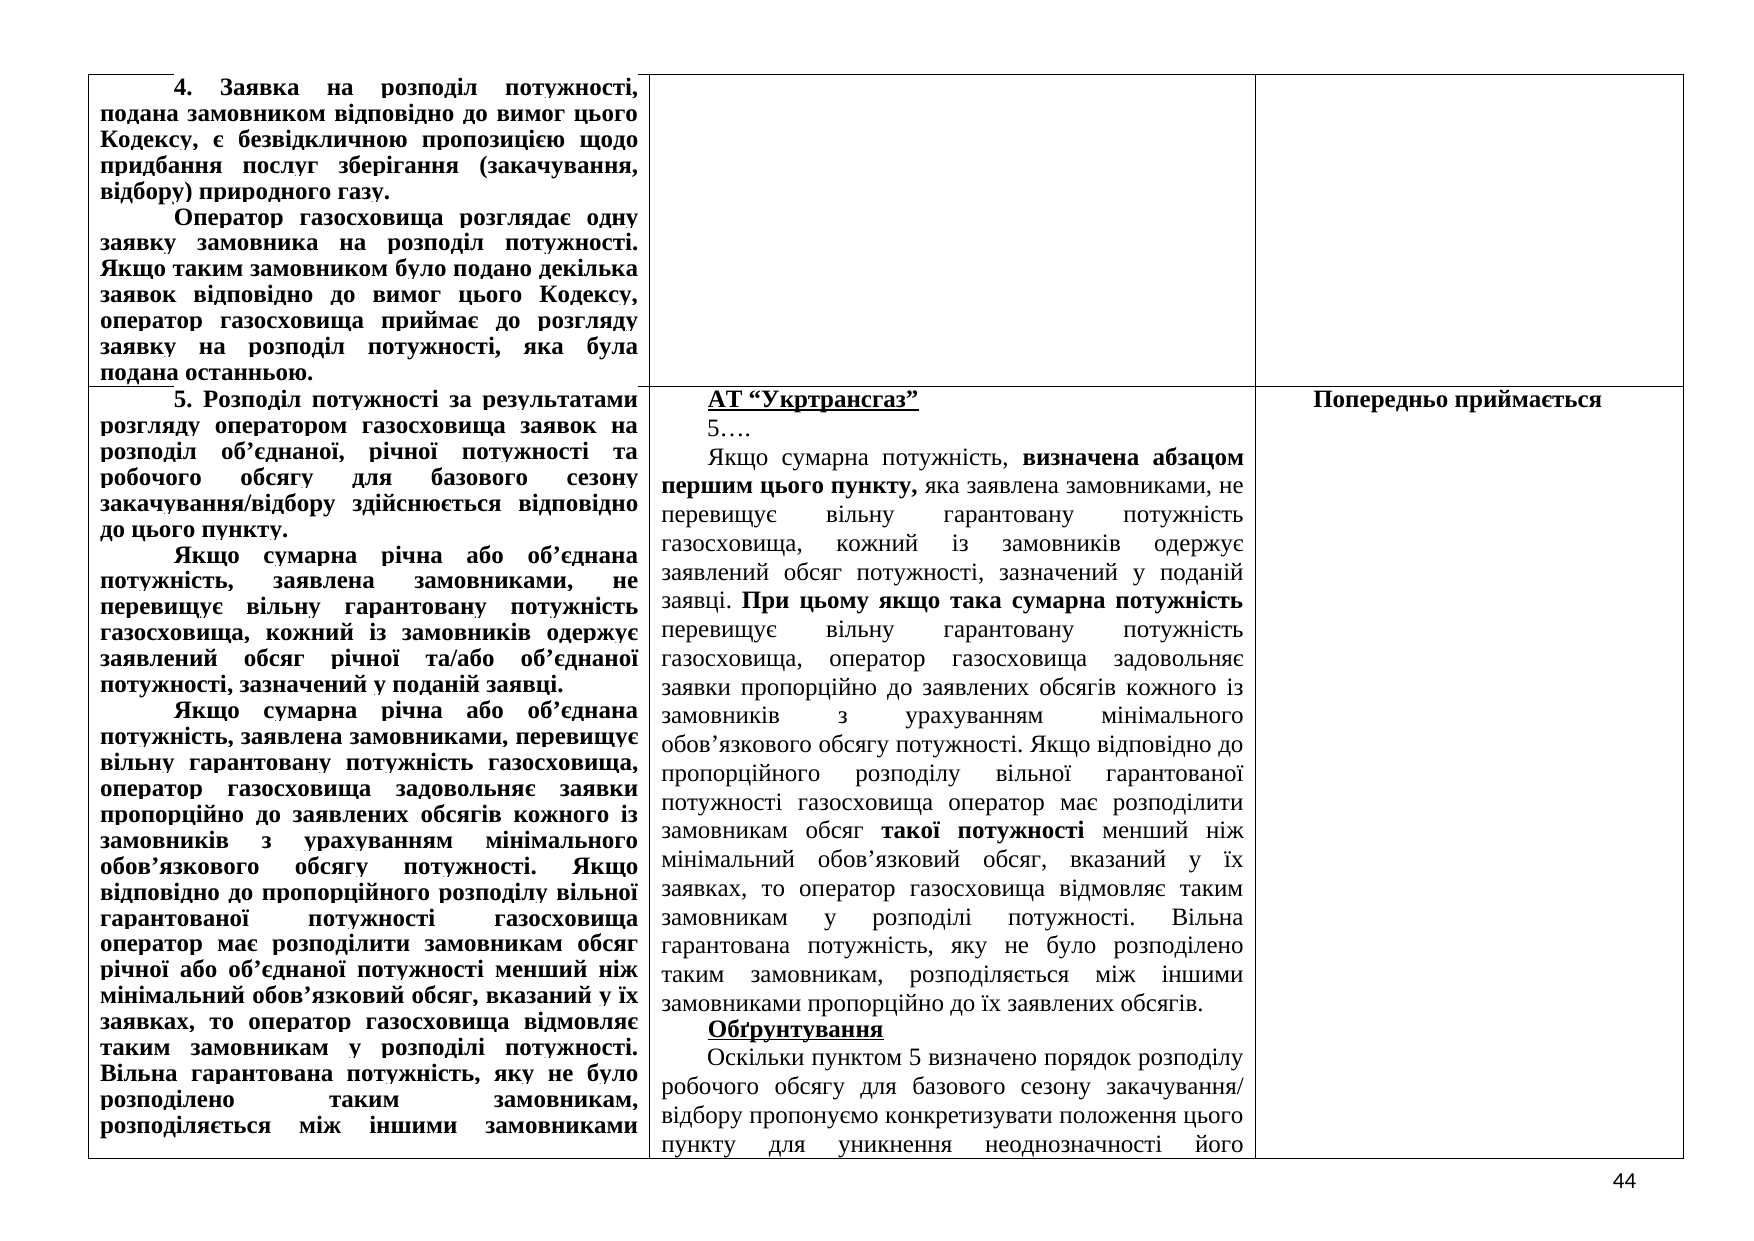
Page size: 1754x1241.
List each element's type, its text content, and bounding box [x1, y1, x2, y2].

table_cell 4. Заявка на розподіл потужності, подана замовником відповідно до вимог цього Кодексу, є безвідкличною пропозицією щодо придбання послуг зберігання (закачування, відбору) природного газу. Оператор газосховища розглядає одну заявку замовника на розподіл потужності. Якщо таким замовником було подано декілька заявок відповідно до вимог цього Кодексу, оператор газосховища приймає до розгляду заявку на розподіл потужності, яка була подана останньою. [313, 75, 649, 386]
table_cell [1256, 387, 1683, 1157]
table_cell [89, 387, 649, 1157]
table_cell [650, 75, 1255, 386]
table_cell [1256, 75, 1683, 386]
